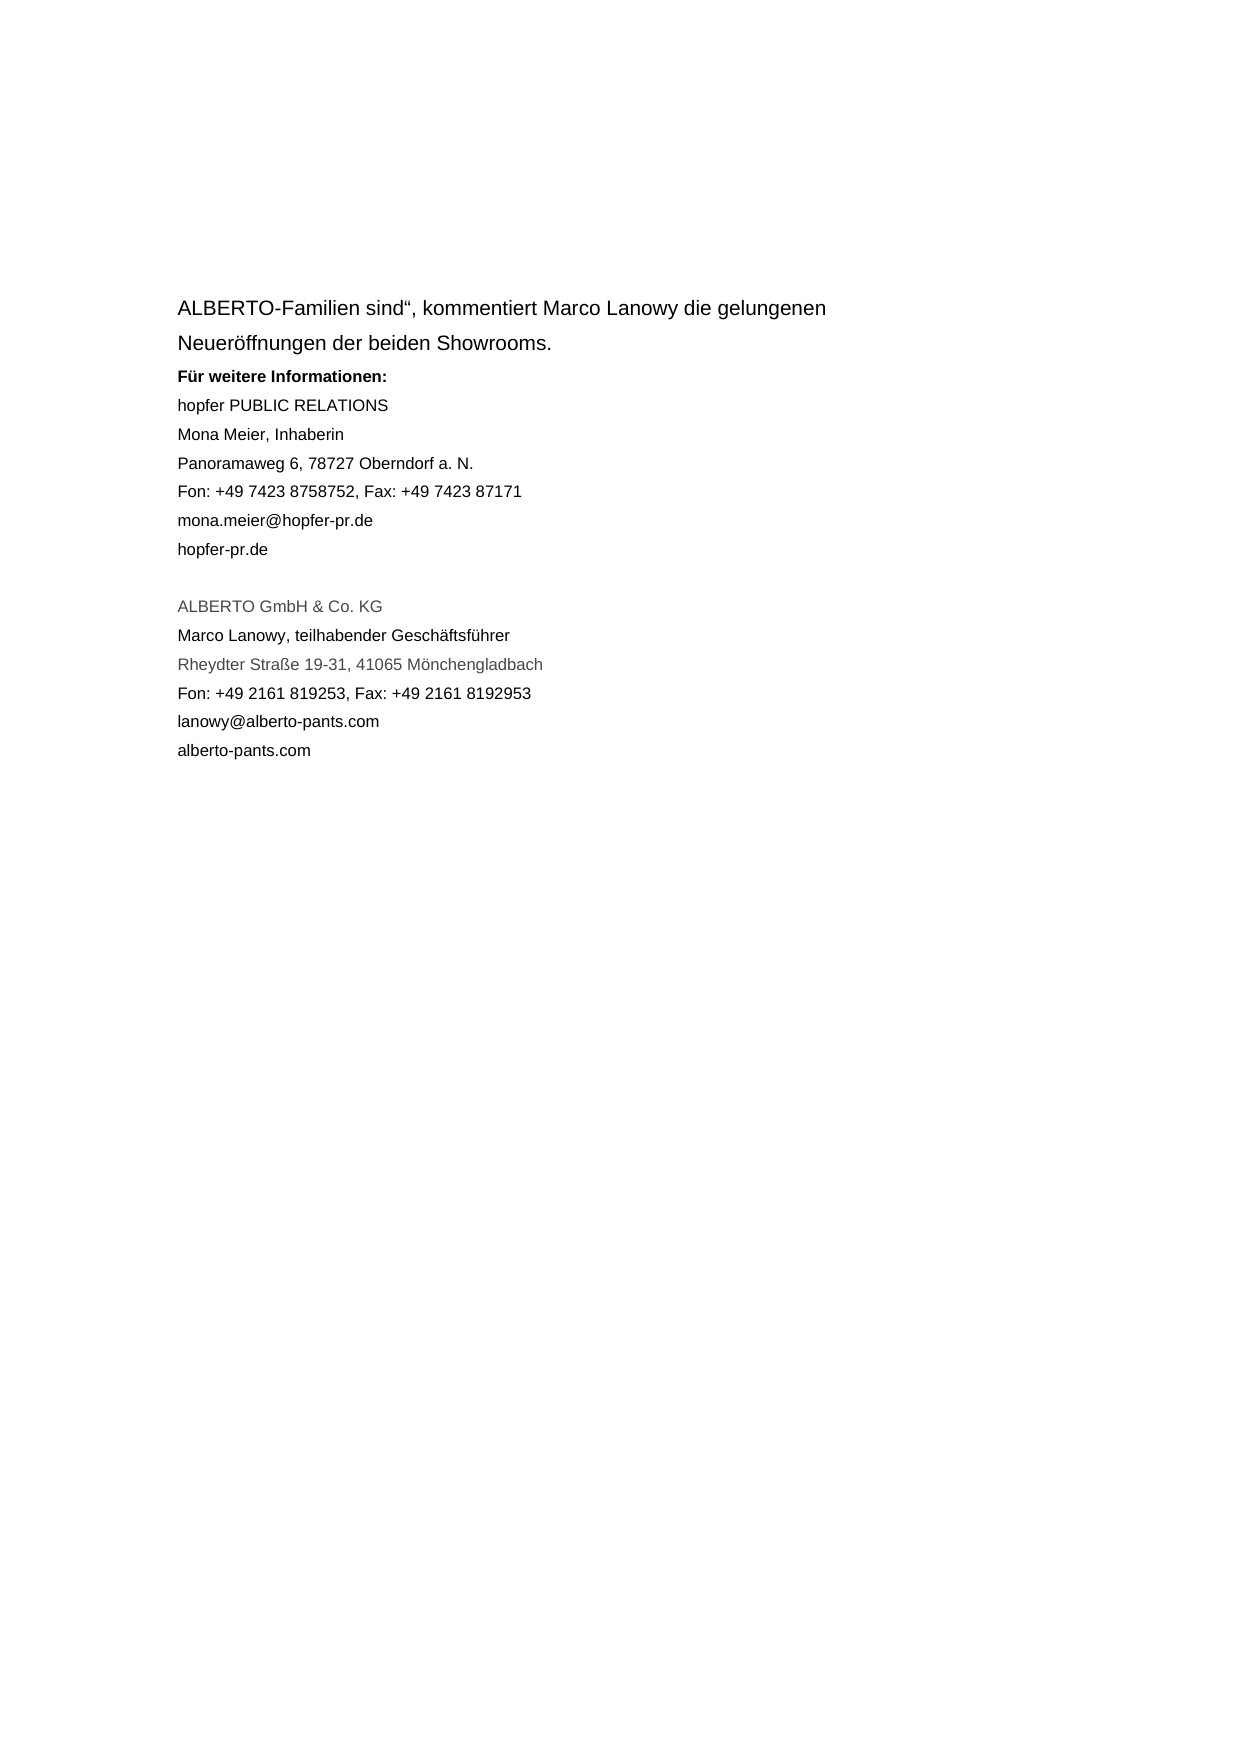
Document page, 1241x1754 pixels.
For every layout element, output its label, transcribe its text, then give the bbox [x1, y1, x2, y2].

text Fon: +49 7423 8758752, Fax: +49 7423 87171 [177, 482, 977, 501]
text Mona Meier, Inhaberin [177, 425, 1016, 444]
text mona.meier@hopfer-pr.de [177, 511, 977, 530]
text Panoramaweg 6, 78727 Oberndorf a. N. [177, 453, 898, 473]
text Fon: +49 2161 819253, Fax: +49 2161 8192953 [177, 683, 977, 703]
text Für weitere Informationen: [177, 367, 898, 386]
text hopfer PUBLIC RELATIONS [177, 396, 898, 415]
text Marco Lanowy, teilhabender Geschäftsführer [177, 626, 977, 645]
text Rheydter Straße 19-31, 41065 Mönchengladbach [177, 655, 977, 674]
text alberto-pants.com [177, 741, 977, 760]
text lanowy@alberto-pants.com [177, 712, 977, 731]
text ALBERTO GmbH & Co. KG [177, 597, 977, 616]
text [177, 295, 898, 355]
text hopfer-pr.de [177, 540, 977, 559]
